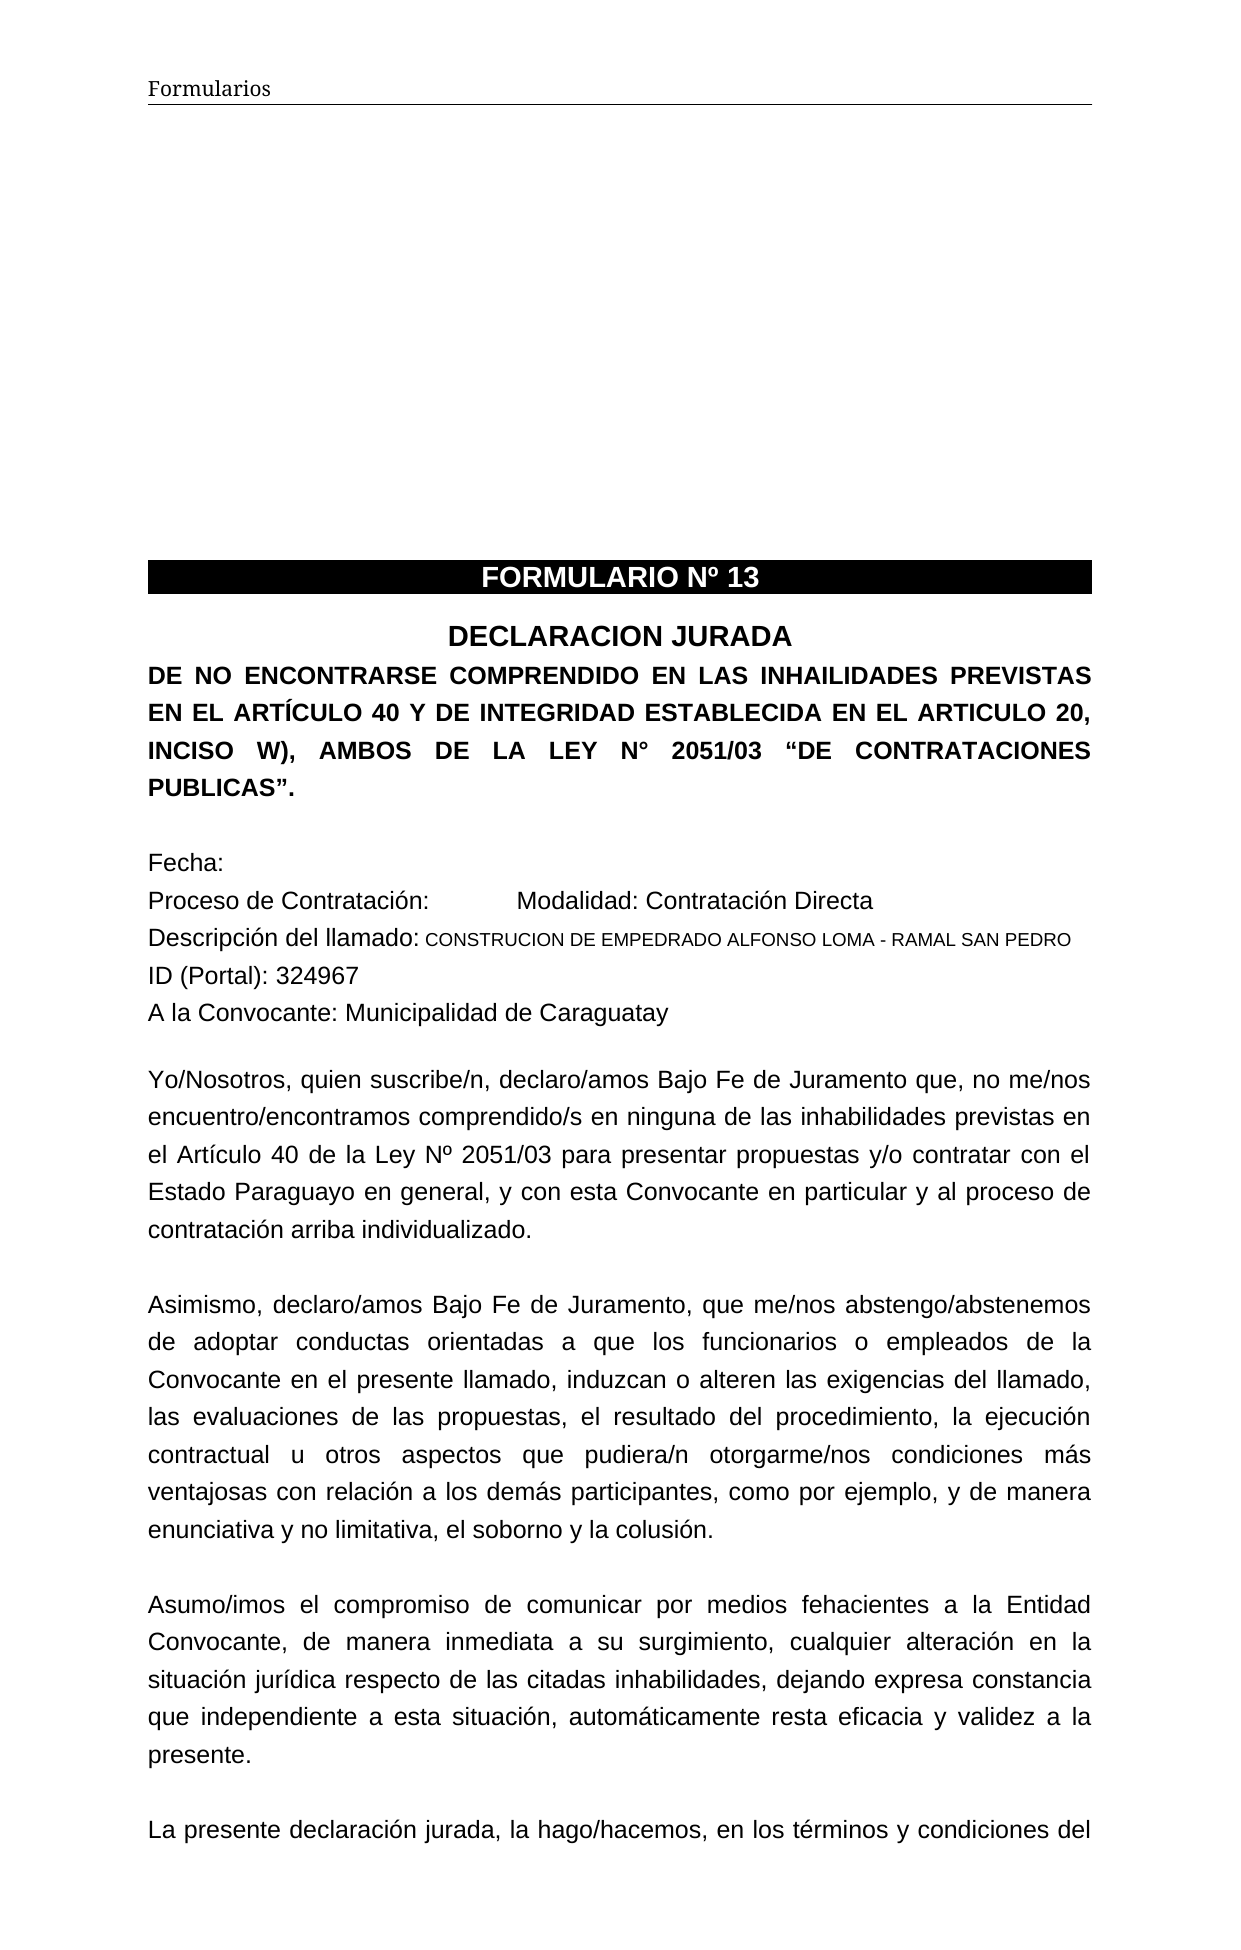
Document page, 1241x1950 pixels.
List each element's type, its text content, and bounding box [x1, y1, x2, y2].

subtitle DECLARACION JURADA [148, 614, 1092, 652]
text Fecha: [148, 839, 1092, 877]
text Asimismo, declaro/amos Bajo Fe de Juramento, que me/nos abstengo/abstenemos de adoptar conductas orientadas a que los funcionarios o empleados de la Convocante en el presente llamado, induzcan o alteren las exigencias del llamado, las evaluaciones de las propuestas, el resultado del procedimiento, la ejecución contractual u otros aspectos que pudiera/n otorgarme/nos condiciones más ventajosas con relación a los demás participantes, como por ejemplo, y de manera enunciativa y no limitativa, el soborno y la colusión. [148, 1281, 1092, 1543]
text Asumo/imos el compromiso de comunicar por medios fehacientes a la Entidad Convocante, de manera inmediata a su surgimiento, cualquier alteración en la situación jurídica respecto de las citadas inhabilidades, dejando expresa constancia que independiente a esta situación, automáticamente resta eficacia y validez a la presente. [148, 1581, 1092, 1768]
text Yo/Nosotros, quien suscribe/n, declaro/amos Bajo Fe de Juramento que, no me/nos encuentro/encontramos comprendido/s en ninguna de las inhabilidades previstas en el Artículo 40 de la Ley Nº 2051/03 para presentar propuestas y/o contratar con el Estado Paraguayo en general, y con esta Convocante en particular y al proceso de contratación arriba individualizado. [148, 1056, 1092, 1243]
text ID (Portal): 324967 [148, 952, 1092, 989]
text DE NO ENCONTRARSE COMPRENDIDO EN LAS INHAILIDADES PREVISTAS EN EL ARTÍCULO 40 Y DE INTEGRIDAD ESTABLECIDA EN EL ARTICULO 20, INCISO W), AMBOS DE LA LEY N° 2051/03 “DE CONTRATACIONES PUBLICAS”. [148, 652, 1092, 802]
text Proceso de Contratación: Modalidad: Contratación Directa [148, 877, 1092, 914]
text A la Convocante: Municipalidad de Caraguatay [148, 989, 1092, 1027]
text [148, 1806, 1092, 1843]
text Descripción del llamado: CONSTRUCION DE EMPEDRADO ALFONSO LOMA - RAMAL SAN PEDRO [148, 914, 1092, 952]
subtitle FORMULARIO Nº 13 [148, 560, 1092, 594]
